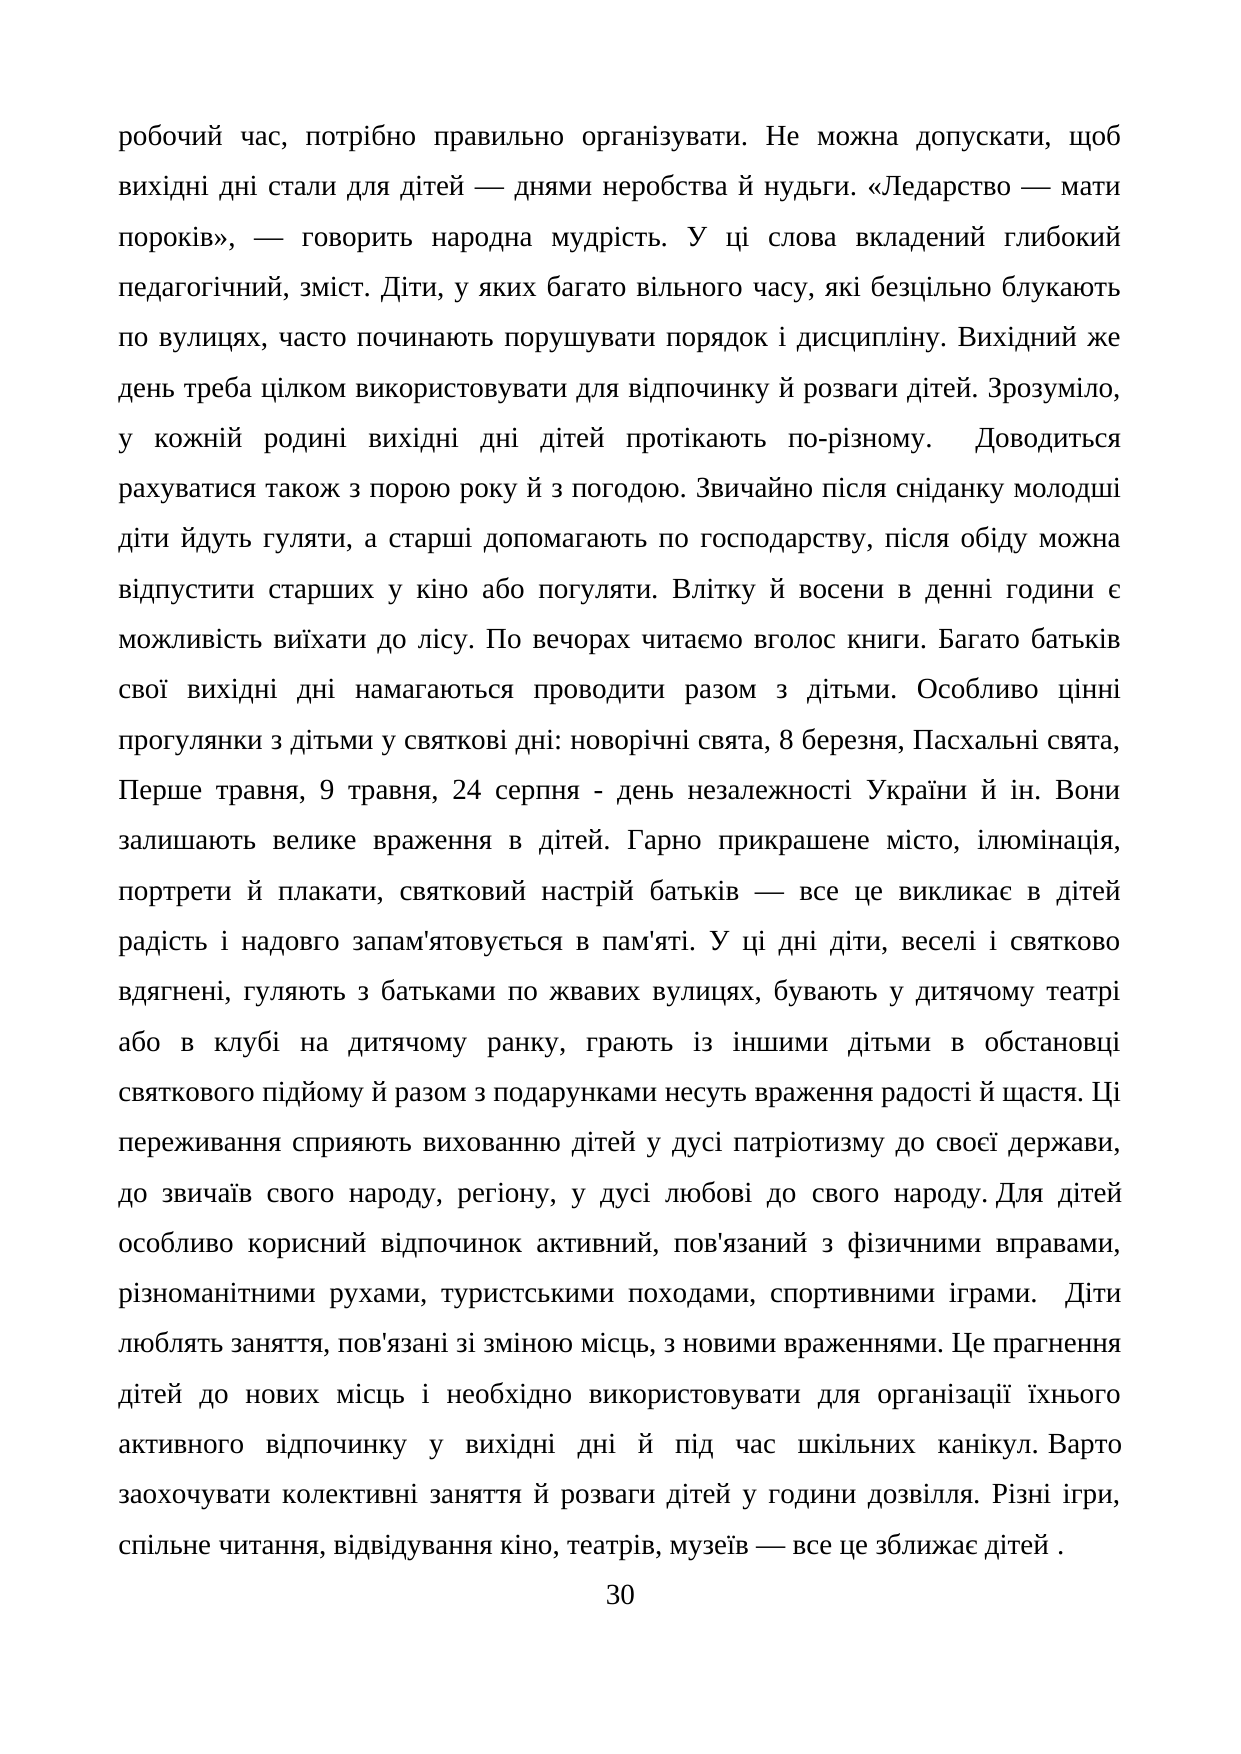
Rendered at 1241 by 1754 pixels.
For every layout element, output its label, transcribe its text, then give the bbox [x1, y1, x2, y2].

text 30 [118, 1577, 1122, 1611]
text робочий час, потрібно правильно організувати. Не можна допускати, щоб вихідні дні стали для дітей — днями неробства й нудьги. «Ледарство — мати пороків», — говорить народна мудрість. У ці слова вкладений глибокий педагогічний, зміст. Діти, у яких багато вільного часу, які безцільно блукають по вулицях, часто починають порушувати порядок і дисципліну. Вихідний же день треба цілком використовувати для відпочинку й розваги дітей. Зрозуміло, у кожній родині вихідні дні дітей протікають по-різному. Доводиться рахуватися також з порою року й з погодою. Звичайно після сніданку молодші діти йдуть гуляти, а старші допомагають по господарству, після обіду можна відпустити старших у кіно або погуляти. Влітку й восени в денні години є можливість виїхати до лісу. По вечорах читаємо вголос книги. Багато батьків свої вихідні дні намагаються проводити разом з дітьми. Особливо цінні прогулянки з дітьми у святкові дні: новорічні свята, 8 березня, Пасхальні свята, Перше травня, 9 травня, 24 серпня - день незалежності України й ін. Вони залишають велике враження в дітей. Гарно прикрашене місто, ілюмінація, портрети й плакати, святковий настрій батьків — все це викликає в дітей радість і надовго запам'ятовується в пам'яті. У ці дні діти, веселі і святково вдягнені, гуляють з батьками по жвавих вулицях, бувають у дитячому театрі або в клубі на дитячому ранку, грають із іншими дітьми в обстановці святкового підйому й разом з подарунками несуть враження радості й щастя. Ці переживання сприяють вихованню дітей у дусі патріотизму до своєї держави, до звичаїв свого народу, регіону, у дусі любові до свого народу. Для дітей особливо корисний відпочинок активний, пов'язаний з фізичними вправами, різноманітними рухами, туристськими походами, спортивними іграми. Діти люблять заняття, пов'язані зі зміною місць, з новими враженнями. Це прагнення дітей до нових місць і необхідно використовувати для організації їхнього активного відпочинку у вихідні дні й під час шкільних канікул. Варто заохочувати колективні заняття й розваги дітей у години дозвілля. Різні ігри, спільне читання, відвідування кіно, театрів, музеїв — все це зближає дітей . [118, 118, 1122, 1560]
